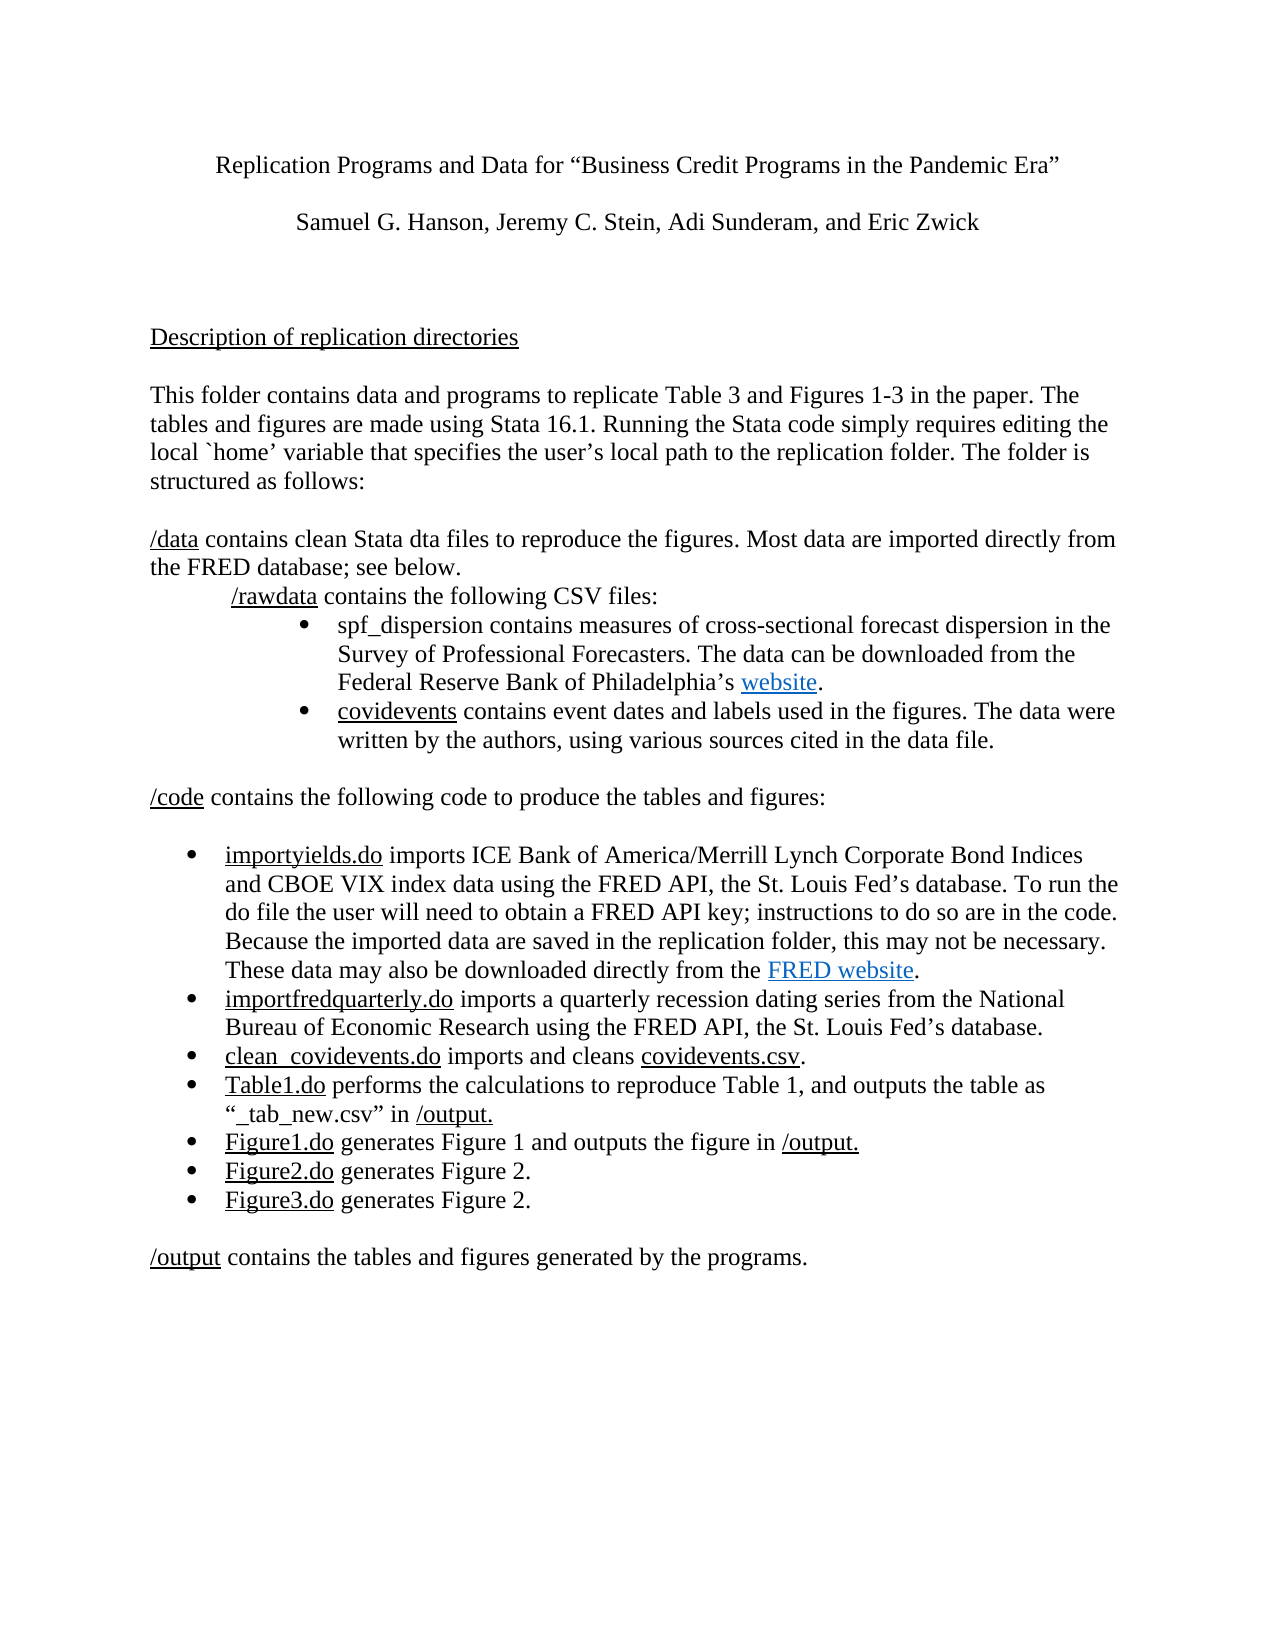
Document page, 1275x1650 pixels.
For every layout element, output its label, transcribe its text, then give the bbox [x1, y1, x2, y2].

list Figure2.do generates Figure 2. [187, 1156, 1125, 1185]
text /data contains clean Stata dta files to reproduce the figures. Most data are imported directly from the FRED database; see below. [150, 524, 1125, 581]
text Description of replication directories [150, 322, 1125, 351]
list Figure3.do generates Figure 2. [187, 1185, 1125, 1214]
list Table1.do performs the calculations to reproduce Table 1, and outputs the table as “_tab_new.csv” in /output. [187, 1070, 1125, 1127]
list covidevents contains event dates and labels used in the figures. The data were written by the authors, using various sources cited in the data file. [300, 696, 1125, 754]
list importfredquarterly.do imports a quarterly recession dating series from the National Bureau of Economic Research using the FRED API, the St. Louis Fed’s database. [187, 984, 1125, 1041]
text /rawdata contains the following CSV files: [150, 581, 1125, 610]
text Samuel G. Hanson, Jeremy C. Stein, Adi Sunderam, and Eric Zwick [150, 207, 1125, 236]
list clean_covidevents.do imports and cleans covidevents.csv. [187, 1041, 1125, 1070]
text /output contains the tables and figures generated by the programs. [150, 1242, 1125, 1271]
list Figure1.do generates Figure 1 and outputs the figure in /output. [187, 1127, 1125, 1156]
list importyields.do imports ICE Bank of America/Merrill Lynch Corporate Bond Indices and CBOE VIX index data using the FRED API, the St. Louis Fed’s database. To run the do file the user will need to obtain a FRED API key; instructions to do so are in the code. Because the imported data are saved in the replication folder, this may not be necessary. These data may also be downloaded directly from the FRED website. [187, 840, 1125, 984]
text This folder contains data and programs to replicate Table 3 and Figures 1-3 in the paper. The tables and figures are made using Stata 16.1. Running the Stata code simply requires editing the local `home’ variable that specifies the user’s local path to the replication folder. The folder is structured as follows: [150, 380, 1125, 495]
list spf_dispersion contains measures of cross-sectional forecast dispersion in the Survey of Professional Forecasters. The data can be downloaded from the Federal Reserve Bank of Philadelphia’s website. [300, 610, 1125, 696]
text /code contains the following code to produce the tables and figures: [150, 782, 1125, 811]
text Replication Programs and Data for “Business Credit Programs in the Pandemic Era” [150, 150, 1125, 179]
